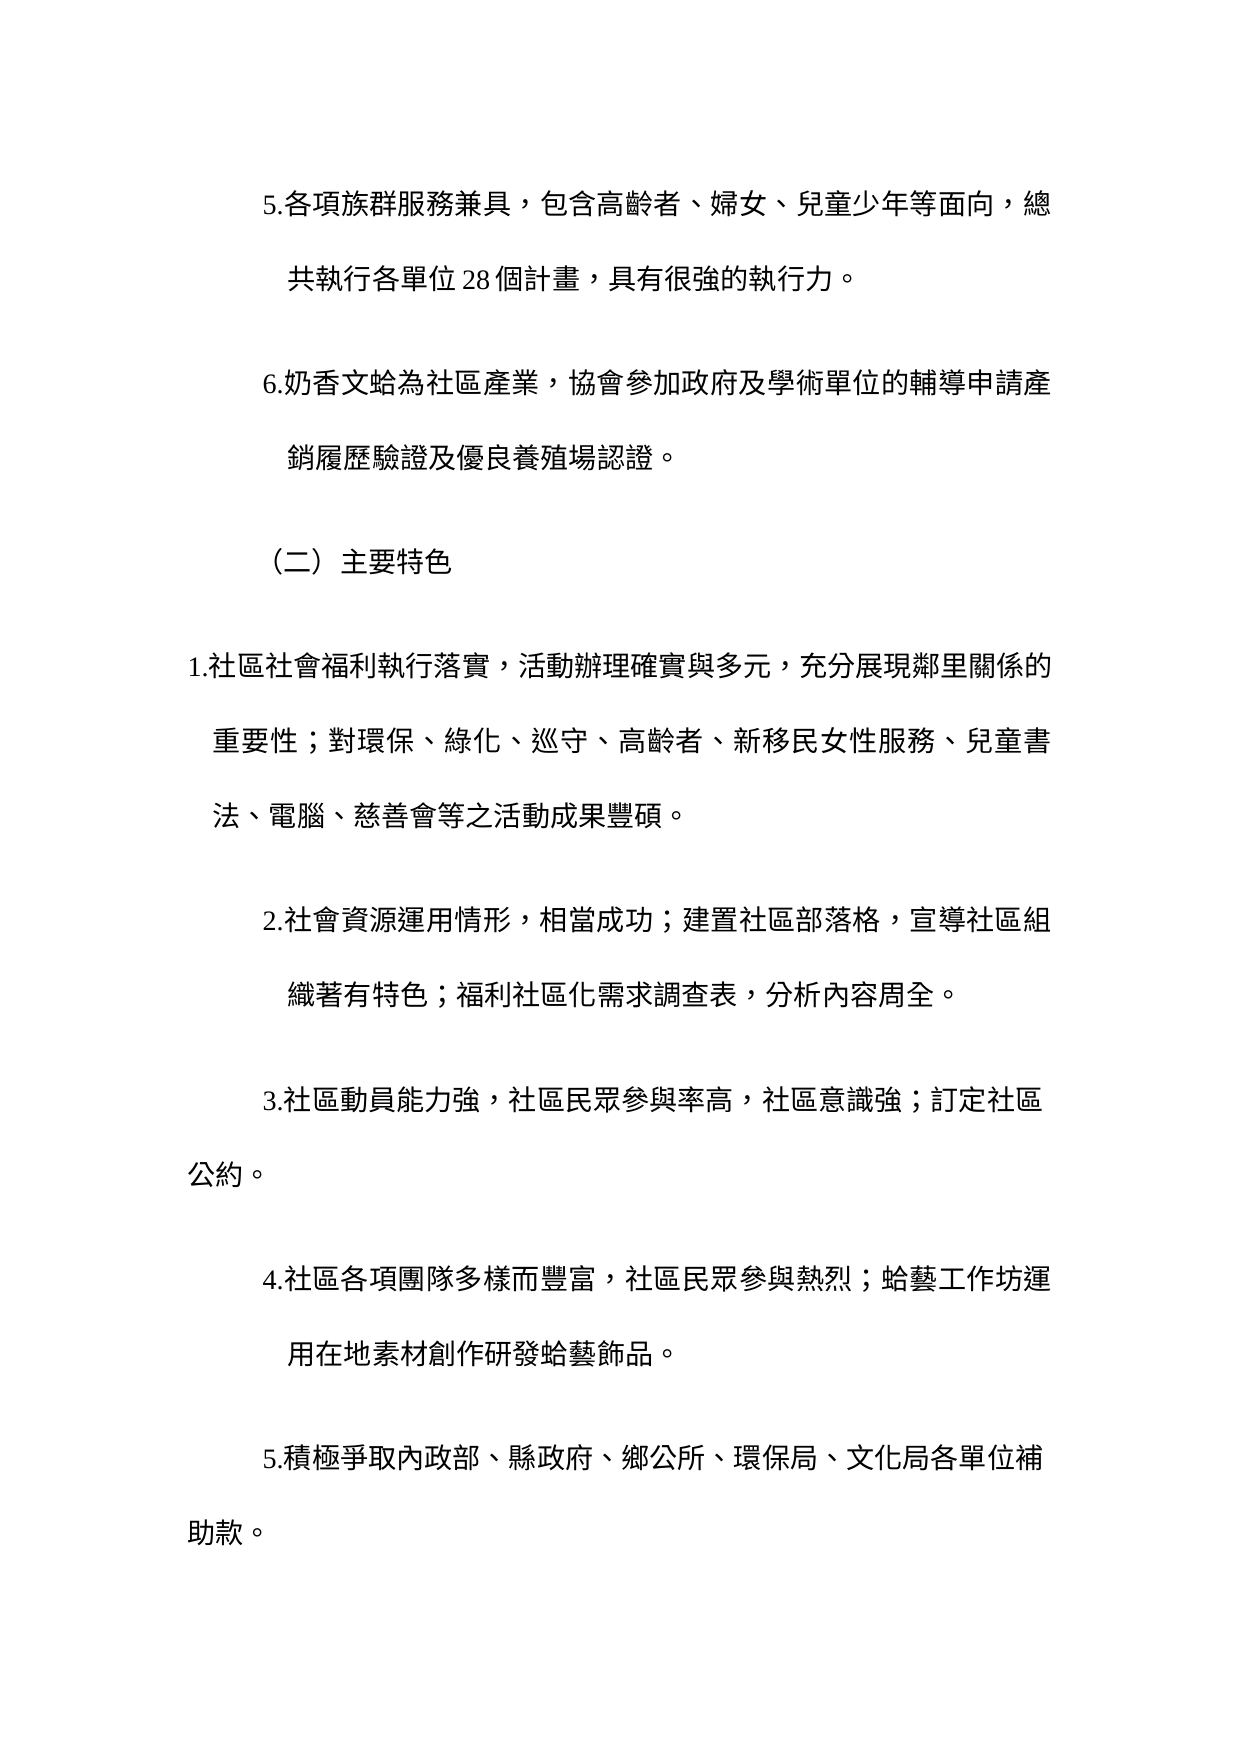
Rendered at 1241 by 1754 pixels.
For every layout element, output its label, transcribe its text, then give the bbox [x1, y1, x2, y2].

text 6.奶香文蛤為社區產業，協會參加政府及學術單位的輔導申請產銷履歷驗證及優良養殖場認證。 [262, 344, 1053, 494]
text 2.社會資源運用情形，相當成功；建置社區部落格，宣導社區組織著有特色；福利社區化需求調查表，分析內容周全。 [262, 881, 1053, 1031]
text 4.社區各項團隊多樣而豐富，社區民眾參與熱烈；蛤藝工作坊運用在地素材創作研發蛤藝飾品。 [262, 1239, 1053, 1389]
text 3.社區動員能力強，社區民眾參與率高，社區意識強；訂定社區公約。 [187, 1060, 1053, 1210]
text 1.社區社會福利執行落實，活動辦理確實與多元，充分展現鄰里關係的重要性；對環保、綠化、巡守、高齡者、新移民女性服務、兒童書法、電腦、慈善會等之活動成果豐碩。 [187, 627, 1053, 852]
text 5.各項族群服務兼具，包含高齡者、婦女、兒童少年等面向，總共執行各單位28個計畫，具有很強的執行力。 [262, 164, 1053, 314]
text （二）主要特色 [187, 523, 1053, 598]
text 5.積極爭取內政部、縣政府、鄉公所、環保局、文化局各單位補助款。 [187, 1419, 1053, 1569]
